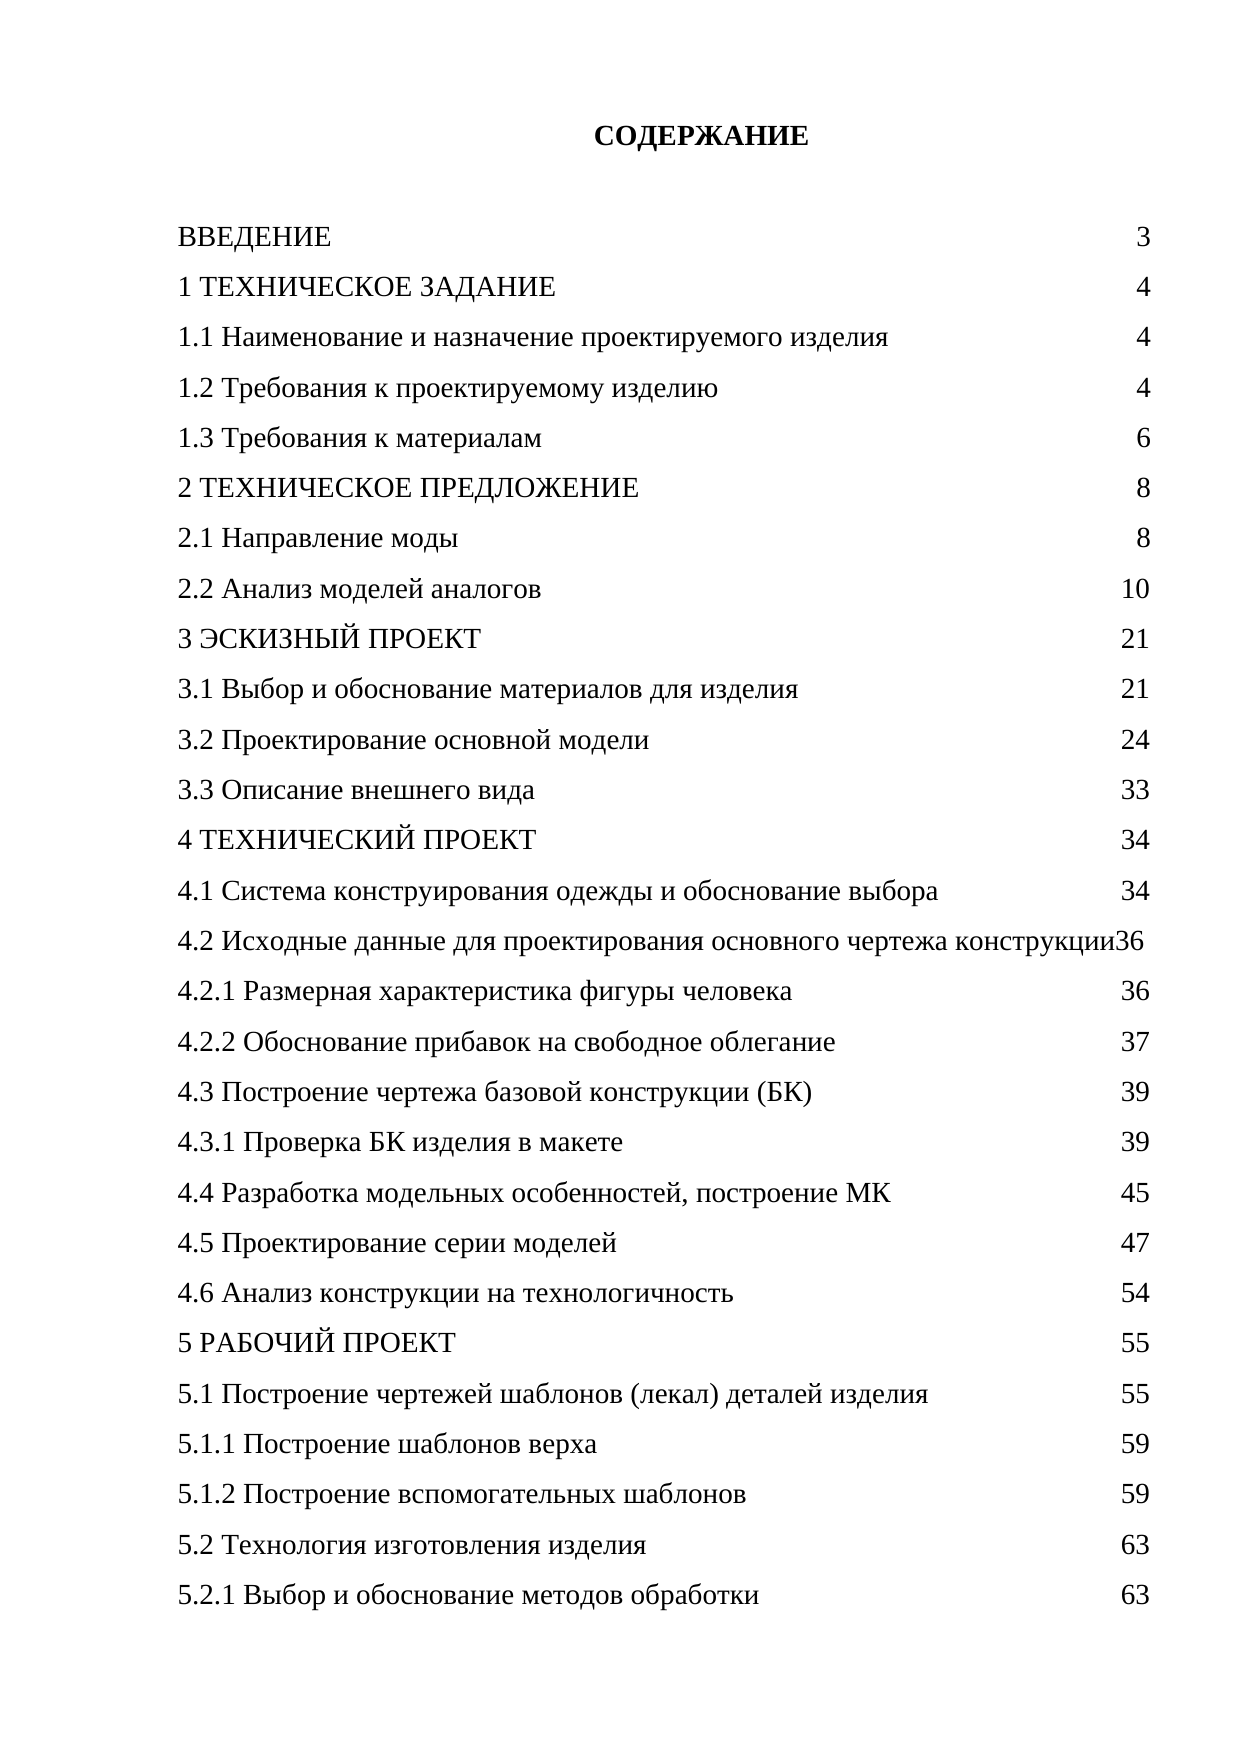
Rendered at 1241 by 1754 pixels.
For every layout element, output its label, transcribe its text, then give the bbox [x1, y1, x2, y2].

text 5.1.2 Построение вспомогательных шаблонов 59 [177, 1477, 1152, 1510]
text 4.5 Проектирование серии моделей 47 [177, 1225, 1152, 1258]
text 4.6 Анализ конструкции на технологичность 54 [177, 1275, 1152, 1309]
text ВВЕДЕНИЕ 3 [177, 219, 1152, 252]
text 4.3 Построение чертежа базовой конструкции (БК) 39 [177, 1074, 1152, 1108]
text 2 ТЕХНИЧЕСКОЕ ПРЕДЛОЖЕНИЕ 8 [177, 470, 1152, 504]
text 3.2 Проектирование основной модели 24 [177, 722, 1152, 755]
text 4 ТЕХНИЧЕСКИЙ ПРОЕКТ 34 [177, 822, 1152, 856]
text 5.1.1 Построение шаблонов верха 59 [177, 1426, 1152, 1460]
text 4.4 Разработка модельных особенностей, построение МК 45 [177, 1175, 1152, 1208]
text 5.1 Построение чертежей шаблонов (лекал) деталей изделия 55 [177, 1376, 1152, 1409]
text 2.1 Направление моды 8 [177, 521, 1152, 554]
text 5.2.1 Выбор и обоснование методов обработки 63 [177, 1577, 1152, 1611]
text 4.2.1 Размерная характеристика фигуры человека 36 [177, 973, 1152, 1007]
subtitle СОДЕРЖАНИЕ [177, 118, 1152, 152]
text 4.1 Система конструирования одежды и обоснование выбора 34 [177, 873, 1152, 906]
text 4.2.2 Обоснование прибавок на свободное облегание 37 [177, 1024, 1152, 1057]
text 4.3.1 Проверка БК изделия в макете 39 [177, 1124, 1152, 1158]
text 5 РАБОЧИЙ ПРОЕКТ 55 [177, 1326, 1152, 1359]
text 3.1 Выбор и обоснование материалов для изделия 21 [177, 672, 1152, 705]
text 1 ТЕХНИЧЕСКОЕ ЗАДАНИЕ 4 [177, 269, 1152, 303]
text 3.3 Описание внешнего вида 33 [177, 772, 1152, 806]
text 4.2 Исходные данные для проектирования основного чертежа конструкции36 [177, 923, 1152, 957]
text 1.3 Требования к материалам 6 [177, 420, 1152, 453]
text 5.2 Технология изготовления изделия 63 [177, 1527, 1152, 1560]
text 2.2 Анализ моделей аналогов 10 [177, 571, 1152, 604]
text 1.2 Требования к проектируемому изделию 4 [177, 370, 1152, 403]
text 3 ЭСКИЗНЫЙ ПРОЕКТ 21 [177, 621, 1152, 655]
text 1.1 Наименование и назначение проектируемого изделия 4 [177, 319, 1152, 353]
